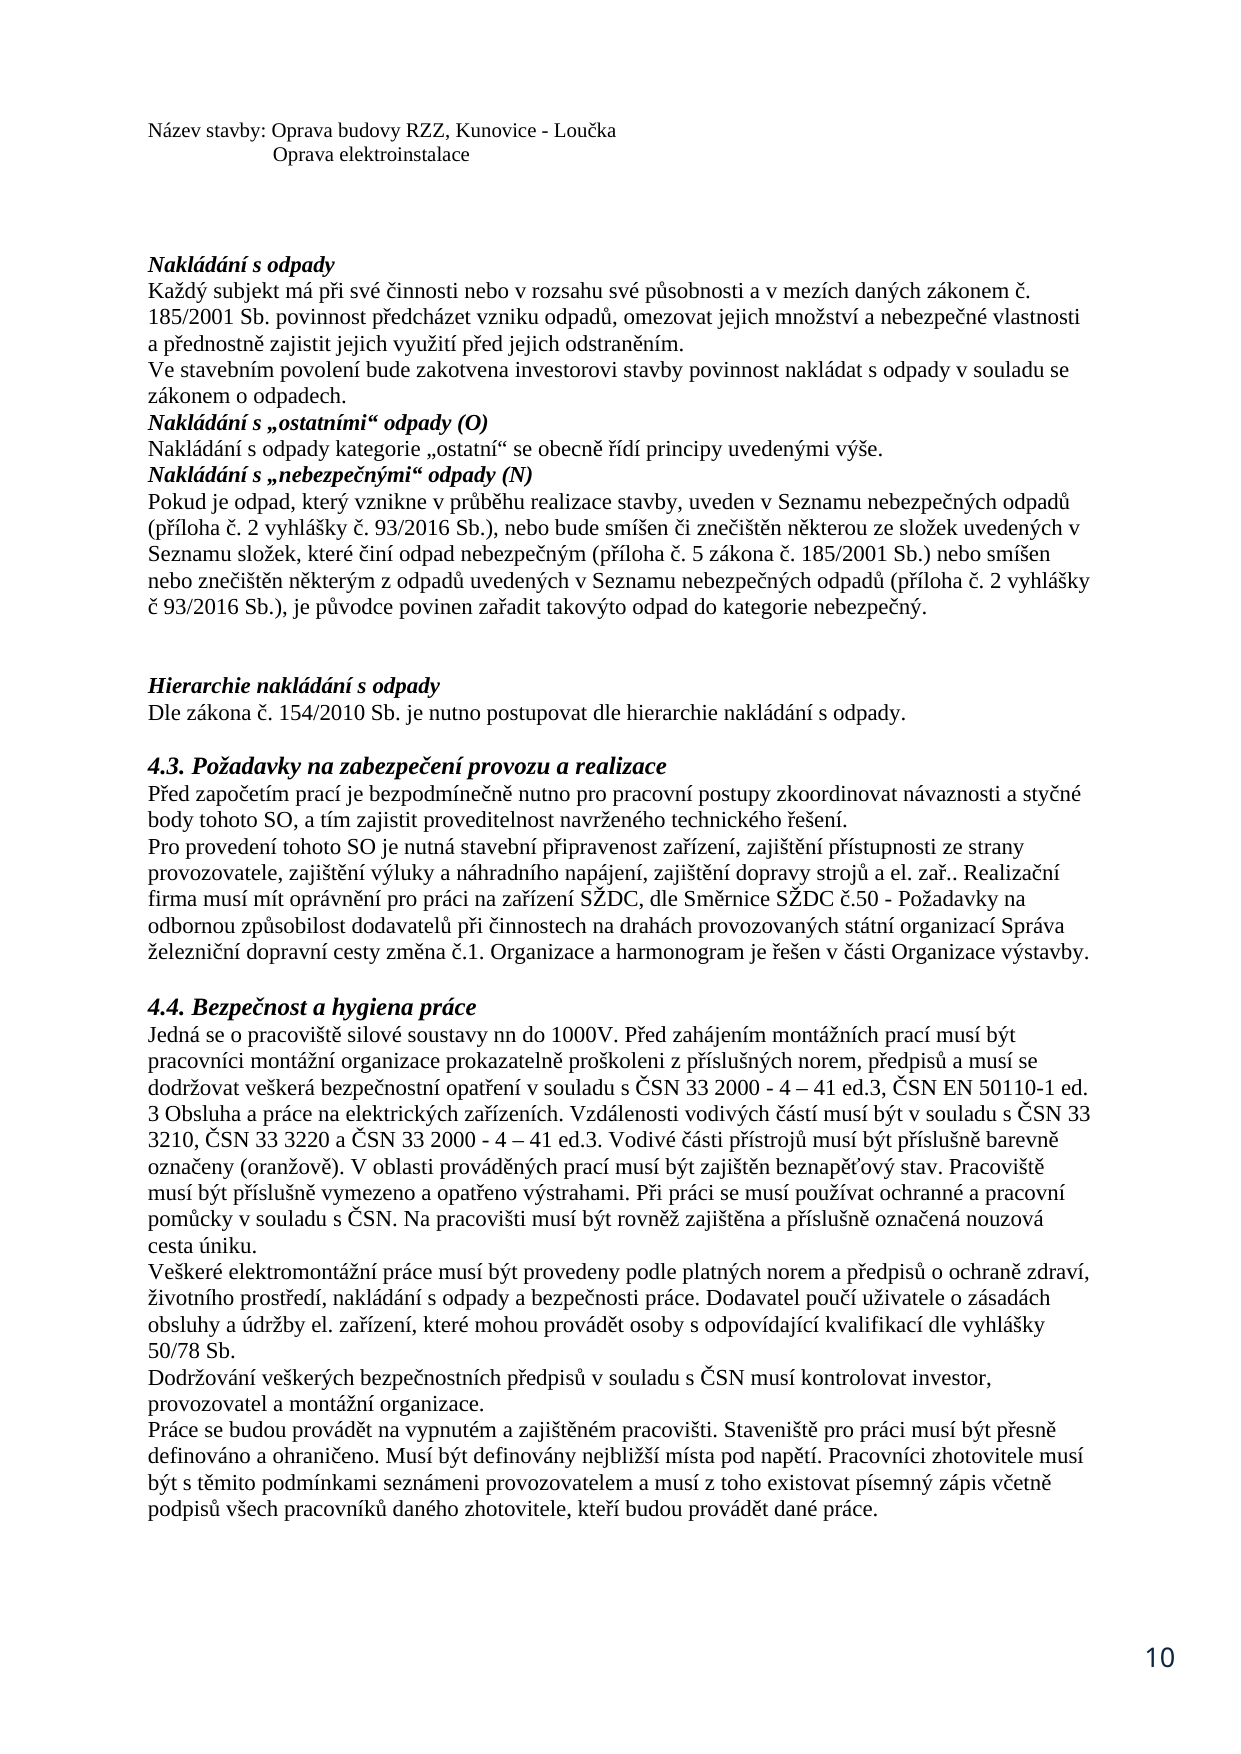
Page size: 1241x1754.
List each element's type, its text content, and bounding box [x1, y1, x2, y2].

text Pro provedení tohoto SO je nutná stavební připravenost zařízení, zajištění přístupnosti ze strany provozovatele, zajištění výluky a náhradního napájení, zajištění dopravy strojů a el. zař.. Realizační firma musí mít oprávnění pro práci na zařízení SŽDC, dle Směrnice SŽDC č.50 - Požadavky na odbornou způsobilost dodavatelů při činnostech na drahách provozovaných státní organizací Správa železniční dopravní cesty změna č.1. Organizace a harmonogram je řešen v části Organizace výstavby. [148, 833, 1093, 964]
text Každý subjekt má při své činnosti nebo v rozsahu své působnosti a v mezích daných zákonem č. 185/2001 Sb. povinnost předcházet vzniku odpadů, omezovat jejich množství a nebezpečné vlastnosti a přednostně zajistit jejich využití před jejich odstraněním. [148, 277, 1093, 356]
text Před započetím prací je bezpodmínečně nutno pro pracovní postupy zkoordinovat návaznosti a styčné body tohoto SO, a tím zajistit proveditelnost navrženého technického řešení. [148, 780, 1093, 833]
text 4.3. Požadavky na zabezpečení provozu a realizace [148, 751, 1093, 780]
text Nakládání s odpady [148, 251, 1093, 277]
text Jedná se o pracoviště silové soustavy nn do 1000V. Před zahájením montážních prací musí být pracovníci montážní organizace prokazatelně proškoleni z příslušných norem, předpisů a musí se dodržovat veškerá bezpečnostní opatření v souladu s ČSN 33 2000 - 4 – 41 ed.3, ČSN EN 50110-1 ed. 3 Obsluha a práce na elektrických zařízeních. Vzdálenosti vodivých částí musí být v souladu s ČSN 33 3210, ČSN 33 ČSN 33 2000 - 4 – 41 ed.3. Vodivé části přístrojů musí být příslušně barevně označeny (oranžově). V oblasti prováděných prací musí být zajištěn beznapěťový stav. Pracoviště musí být příslušně vymezeno a opatřeno výstrahami. Při práci se musí používat ochranné a pracovní pomůcky v souladu s ČSN. Na pracovišti musí být rovněž zajištěna a příslušně označená nouzová cesta úniku. [148, 1021, 1093, 1258]
text Dle zákona č. 154/2010 Sb. je nutno postupovat dle hierarchie nakládání s odpady. [148, 699, 1093, 725]
text Nakládání s „nebezpečnými“ odpady (N) [148, 461, 1093, 488]
text 4.4. Bezpečnost a hygiena práce [148, 992, 1093, 1021]
text Hierarchie nakládání s odpady [148, 672, 1093, 699]
text Ve stavebním povolení bude zakotvena investorovi stavby povinnost nakládat s odpady v souladu se zákonem o odpadech. [148, 356, 1093, 409]
text Práce se budou provádět na vypnutém a zajištěném pracovišti. Staveniště pro práci musí být přesně definováno a ohraničeno. Musí být definovány nejbližší místa pod napětí. Pracovníci zhotovitele musí být s těmito podmínkami seznámeni provozovatelem a musí z toho existovat písemný zápis včetně podpisů všech pracovníků daného zhotovitele, kteří budou provádět dané práce. [148, 1416, 1093, 1522]
text Nakládání s „ostatními“ odpady (O) [148, 409, 1093, 435]
text Pokud je odpad, který vznikne v průběhu realizace stavby, uveden v Seznamu nebezpečných odpadů (příloha č. 2 vyhlášky č. 93/2016 Sb.), nebo bude smíšen či znečištěn některou ze složek uvedených v Seznamu složek, které činí odpad nebezpečným (příloha č. 5 zákona č. 185/2001 Sb.) nebo smíšen nebo znečištěn některým z odpadů uvedených v Seznamu nebezpečných odpadů (příloha č. 2 vyhlášky č 93/2016 Sb.), je původce povinen zařadit takovýto odpad do kategorie nebezpečný. [148, 488, 1093, 619]
text Nakládání s odpady kategorie „ostatní“ se obecně řídí principy uvedenými výše. [148, 435, 1093, 461]
text Veškeré elektromontážní práce musí být provedeny podle platných norem a předpisů o ochraně zdraví, životního prostředí, nakládání s odpady a bezpečnosti práce. Dodavatel poučí uživatele o zásadách obsluhy a údržby el. zařízení, které mohou provádět osoby s odpovídající kvalifikací dle vyhlášky 50/78 Sb. [148, 1258, 1093, 1363]
text Dodržování veškerých bezpečnostních předpisů v souladu s ČSN musí kontrolovat investor, provozovatel a montážní organizace. [148, 1363, 1093, 1416]
